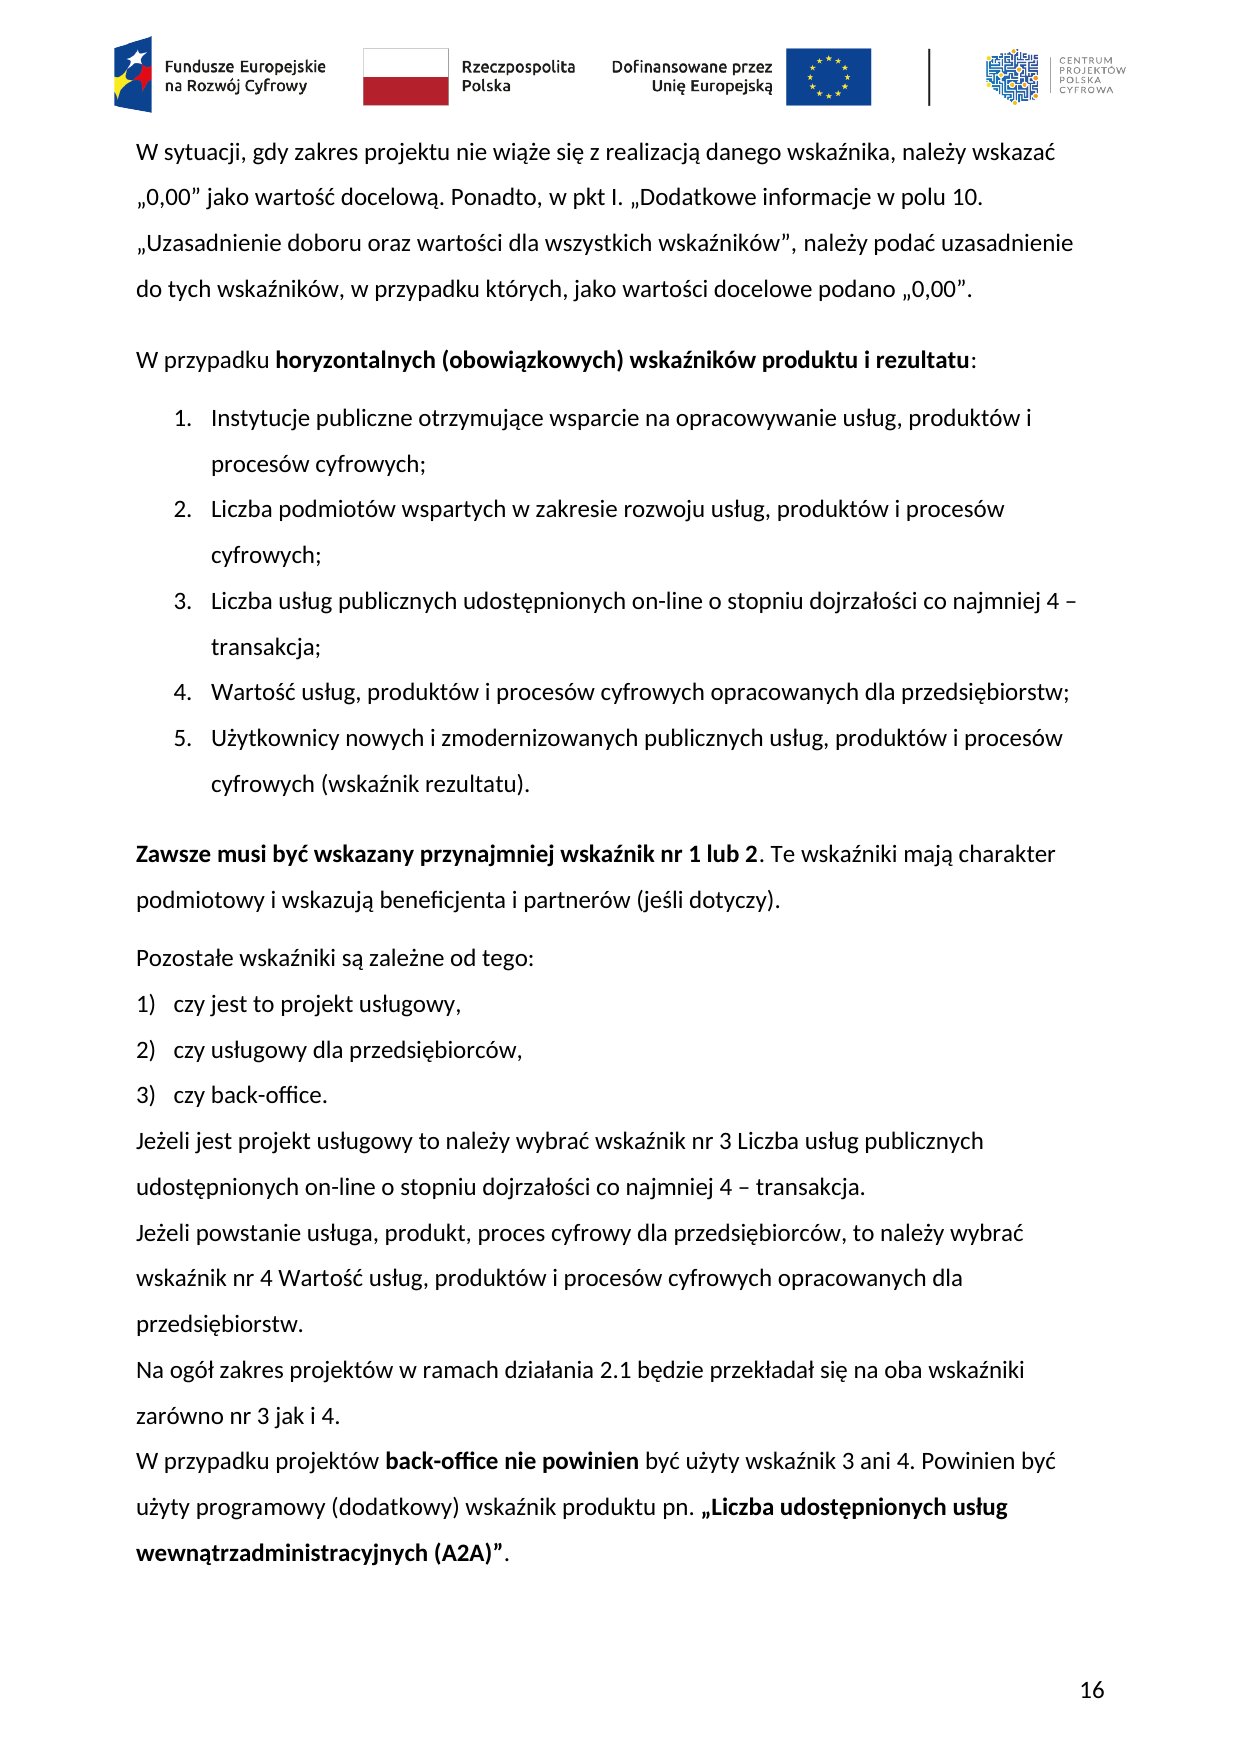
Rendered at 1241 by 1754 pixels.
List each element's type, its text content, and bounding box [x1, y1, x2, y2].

picture [114, 36, 1126, 113]
text Jeżeli powstanie usługa, produkt, proces cyfrowy dla przedsiębiorców, to należy wybrać wskaźnik nr 4 Wartość usług, produktów i procesów cyfrowych opracowanych dla przedsiębiorstw. [136, 1217, 1104, 1339]
list czy jest to projekt usługowy, [136, 988, 1104, 1019]
text W przypadku projektów back-office nie powinien być użyty wskaźnik 3 ani 4. Powinien być użyty programowy (dodatkowy) wskaźnik produktu pn. „Liczba udostępnionych usług wewnątrzadministracyjnych (A2A)”. [136, 1446, 1104, 1567]
text Zawsze musi być wskazany przynajmniej wskaźnik nr 1 lub 2. Te wskaźniki mają charakter podmiotowy i wskazują beneficjenta i partnerów (jeśli dotyczy). [136, 838, 1104, 915]
list Użytkownicy nowych i zmodernizowanych publicznych usług, produktów i procesów cyfrowych (wskaźnik rezultatu). [173, 722, 1104, 798]
list Liczba usług publicznych udostępnionych on-line o stopniu dojrzałości co najmniej 4 – transakcja; [173, 585, 1104, 661]
text Jeżeli jest projekt usługowy to należy wybrać wskaźnik nr 3 Liczba usług publicznych udostępnionych on-line o stopniu dojrzałości co najmniej 4 – transakcja. [136, 1125, 1104, 1202]
list Liczba podmiotów wspartych w zakresie rozwoju usług, produktów i procesów cyfrowych; [173, 493, 1104, 570]
text Na ogół zakres projektów w ramach działania 2.1 będzie przekładał się na oba wskaźniki zarówno nr 3 jak i 4. [136, 1354, 1104, 1430]
list Instytucje publiczne otrzymujące wsparcie na opracowywanie usług, produktów i procesów cyfrowych; [173, 402, 1104, 478]
text Pozostałe wskaźniki są zależne od tego: [136, 942, 1104, 973]
list czy usługowy dla przedsiębiorców, [136, 1034, 1104, 1064]
list czy back-office. [136, 1080, 1104, 1110]
text W sytuacji, gdy zakres projektu nie wiąże się z realizacją danego wskaźnika, należy wskazać „0,00” jako wartość docelową. Ponadto, w pkt I. „Dodatkowe informacje w polu 10. „Uzasadnienie doboru oraz wartości dla wszystkich wskaźników”, należy podać uzasadnienie do tych wskaźników, w przypadku których, jako wartości docelowe podano „0,00”. [136, 136, 1104, 303]
list Wartość usług, produktów i procesów cyfrowych opracowanych dla przedsiębiorstw; [173, 676, 1104, 707]
text W przypadku horyzontalnych (obowiązkowych) wskaźników produktu i rezultatu: [136, 344, 1104, 374]
